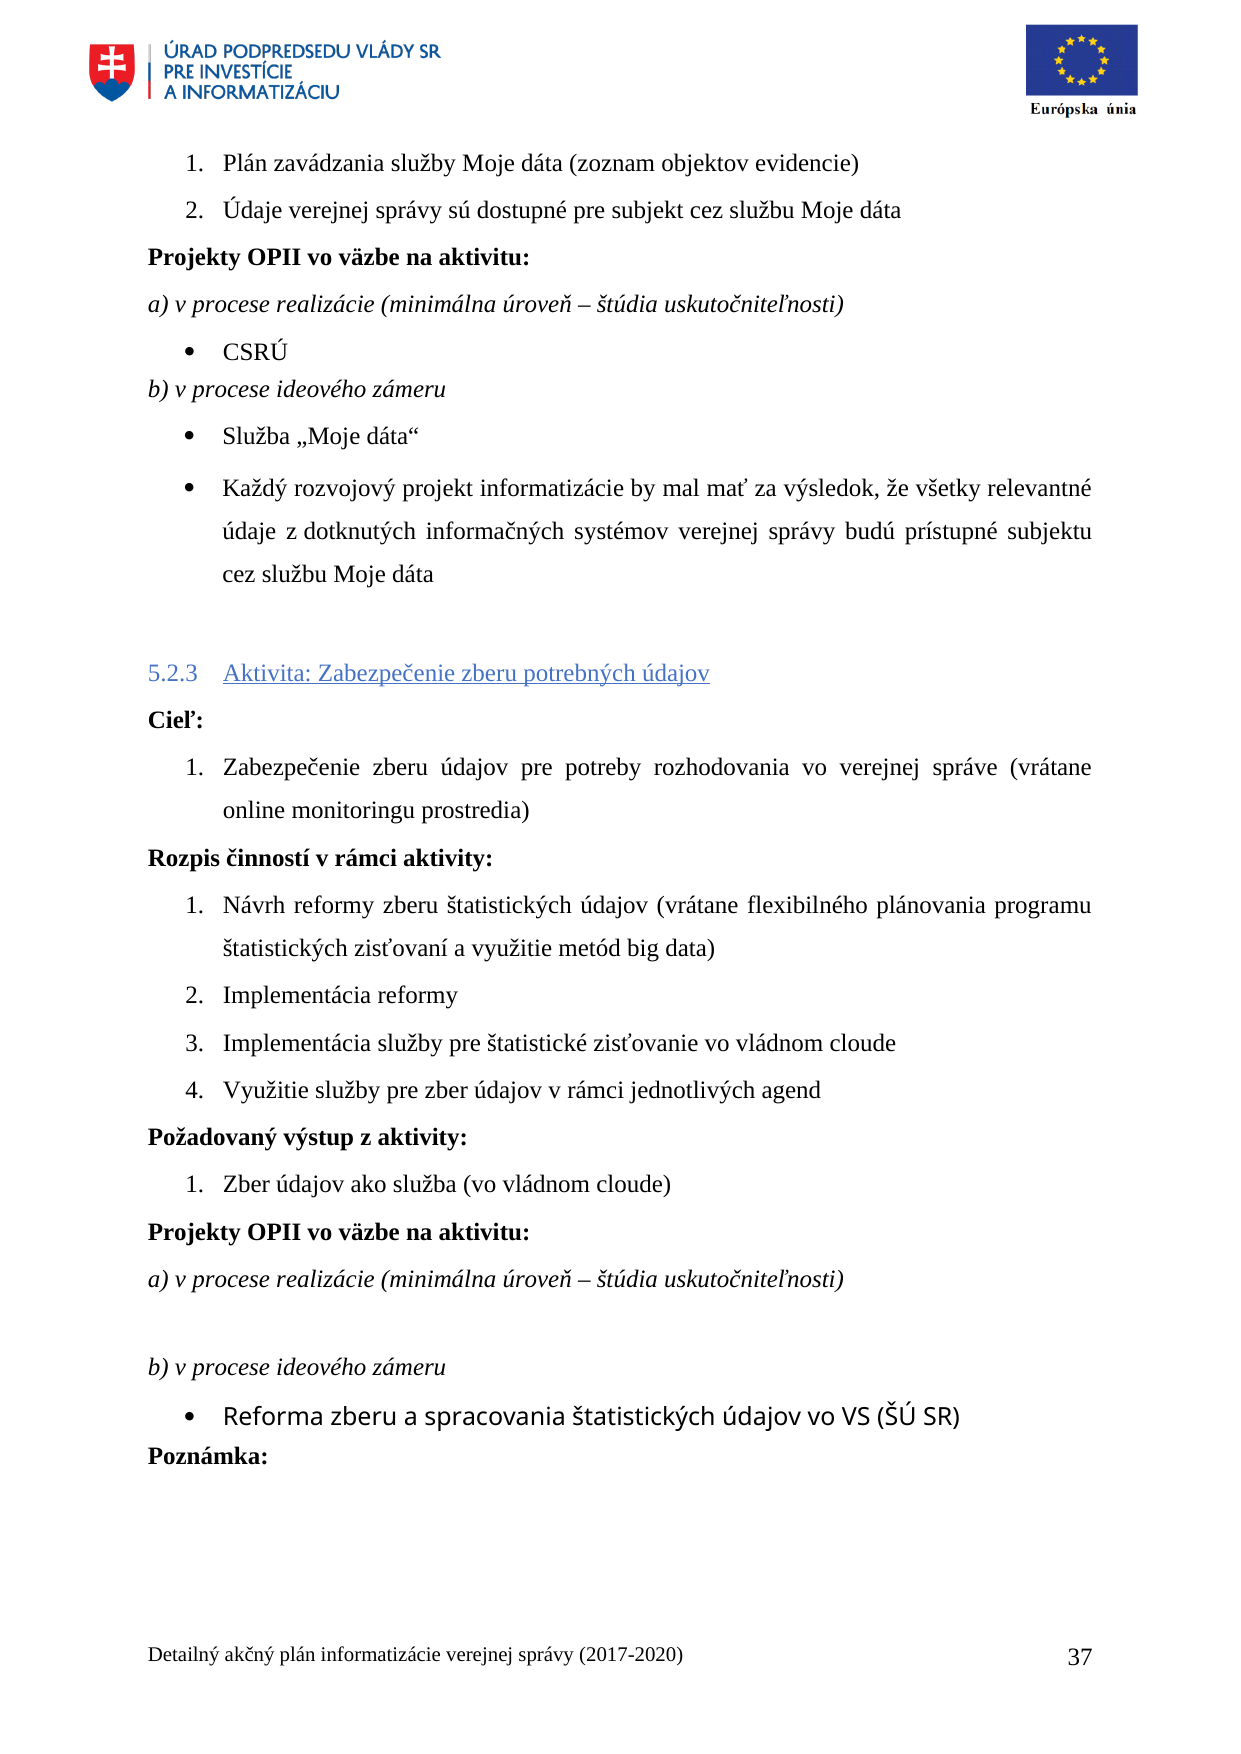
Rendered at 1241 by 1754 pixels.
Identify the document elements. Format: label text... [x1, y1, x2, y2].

text a) v procese realizácie (minimálna úroveň – štúdia uskutočniteľnosti) [148, 1264, 1093, 1293]
list Reforma zberu a spracovania štatistických údajov vo VS (ŠÚ SR) [185, 1399, 1093, 1433]
list CSRÚ [185, 337, 1093, 366]
subtitle Aktivita: Zabezpečenie zberu potrebných údajov [148, 658, 1093, 686]
list Údaje verejnej správy sú dostupné pre subjekt cez službu Moje dáta [185, 195, 1093, 224]
list Služba „Moje dáta“ [185, 421, 1093, 450]
text Požadovaný výstup z aktivity: [148, 1122, 1093, 1151]
text Projekty OPII vo väzbe na aktivitu: [148, 1217, 1093, 1246]
list Každý rozvojový projekt informatizácie by mal mať za výsledok, že všetky relevantné údaje z dotknutých informačných systémov verejnej správy budú prístupné subjektu cez službu Moje dáta [185, 473, 1093, 588]
text Poznámka: [148, 1441, 1093, 1470]
list Zber údajov ako služba (vo vládnom cloude) [185, 1169, 1093, 1198]
list Zabezpečenie zberu údajov pre potreby rozhodovania vo verejnej správe (vrátane online monitoringu prostredia) [185, 752, 1093, 824]
text b) v procese ideového zámeru [148, 1352, 1093, 1380]
text Rozpis činností v rámci aktivity: [148, 843, 1093, 871]
list Využitie služby pre zber údajov v rámci jednotlivých agend [185, 1075, 1093, 1104]
text Cieľ: [148, 705, 1093, 734]
list Plán zavádzania služby Moje dáta (zoznam objektov evidencie) [185, 148, 1093, 176]
picture [1020, 19, 1143, 121]
text a) v procese realizácie (minimálna úroveň – štúdia uskutočniteľnosti) [148, 289, 1093, 318]
list Návrh reformy zberu štatistických údajov (vrátane flexibilného plánovania programu štatistických zisťovaní a využitie metód big data) [185, 890, 1093, 962]
text b) v procese ideového zámeru [148, 374, 1093, 403]
picture [46, 0, 484, 142]
list Implementácia reformy [185, 980, 1093, 1009]
text Projekty OPII vo väzbe na aktivitu: [148, 242, 1093, 271]
list Implementácia služby pre štatistické zisťovanie vo vládnom cloude [185, 1028, 1093, 1056]
